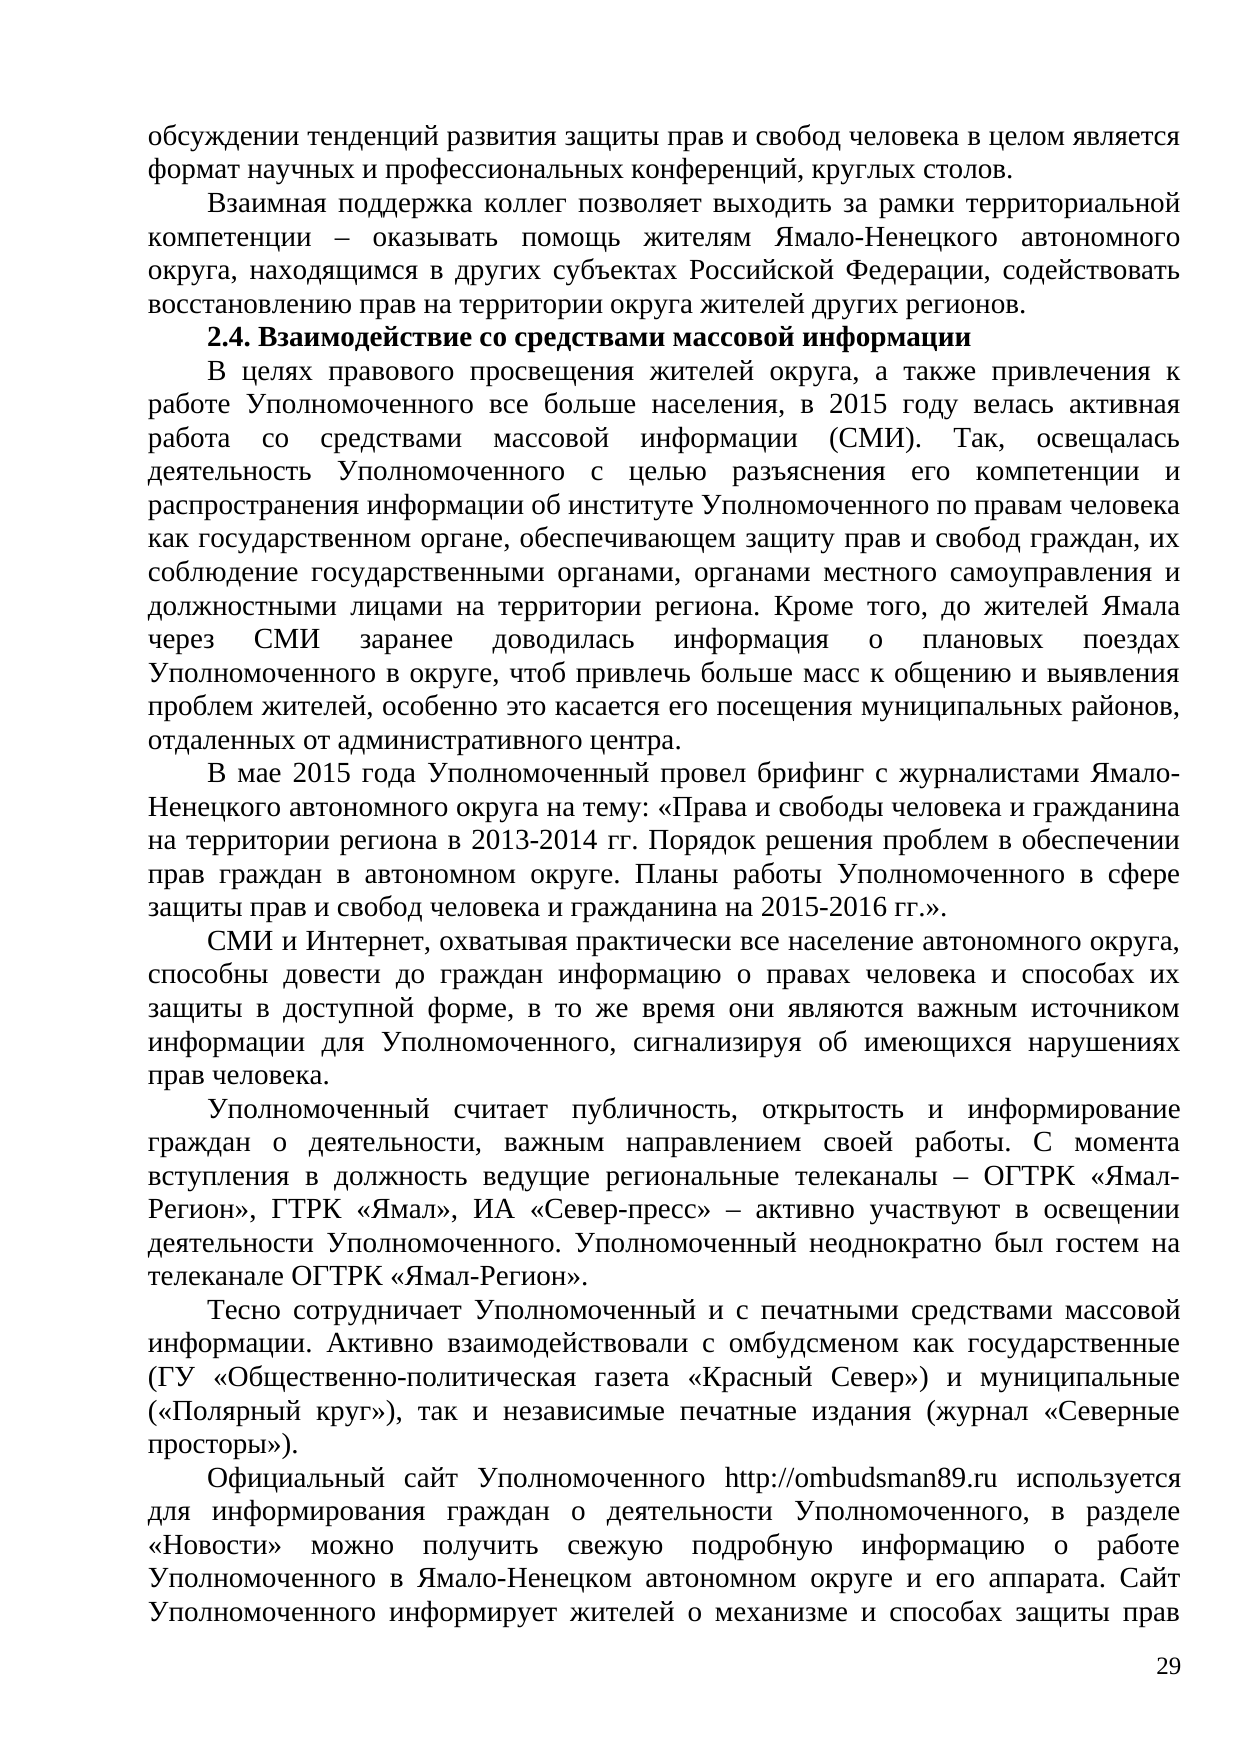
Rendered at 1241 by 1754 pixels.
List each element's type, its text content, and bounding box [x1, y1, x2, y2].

subtitle В мае 2015 года Уполномоченный провел брифинг с журналистами Ямало-Ненецкого автономного округа на тему: «Права и свободы человека и гражданина на территории региона в 2013-2014 гг. Порядок решения проблем в обеспечении прав граждан в автономном округе. Планы работы Уполномоченного в сфере защиты прав и свобод человека и гражданина на 2015-2016 гг.». [148, 755, 1181, 923]
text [148, 1460, 1181, 1627]
text В целях правового просвещения жителей округа, а также привлечения к работе Уполномоченного все больше населения, в 2015 году велась активная работа со средствами массовой информации (СМИ). Так, освещалась деятельность Уполномоченного с целью разъяснения его компетенции и распространения информации об институте Уполномоченного по правам человека как государственном органе, обеспечивающем защиту прав и свобод граждан, их соблюдение государственными органами, органами местного самоуправления и должностными лицами на территории региона. Кроме того, до жителей Ямала через СМИ заранее доводилась информация о плановых поездах Уполномоченного в округе, чтоб привлечь больше масс к общению и выявления проблем жителей, особенно это касается его посещения муниципальных районов, отдаленных от административного центра. [148, 353, 1181, 755]
text 2.4. Взаимодействие со средствами массовой информации [148, 319, 1181, 353]
text Тесно сотрудничает Уполномоченный и с печатными средствами массовой информации. Активно взаимодействовали с омбудсменом как государственные (ГУ «Общественно-политическая газета «Красный Север») и муниципальные («Полярный круг»), так и независимые печатные издания (журнал «Северные просторы»). [148, 1292, 1181, 1460]
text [148, 118, 1181, 185]
text СМИ и Интернет, охватывая практически все население автономного округа, способны довести до граждан информацию о правах человека и способах их защиты в доступной форме, в то же время они являются важным источником информации для Уполномоченного, сигнализируя об имеющихся нарушениях прав человека. [148, 923, 1181, 1091]
text Взаимная поддержка коллег позволяет выходить за рамки территориальной компетенции – оказывать помощь жителям Ямало-Ненецкого автономного округа, находящимся в других субъектах Российской Федерации, содействовать восстановлению прав на территории округа жителей других регионов. [148, 185, 1181, 319]
text Уполномоченный считает публичность, открытость и информирование граждан о деятельности, важным направлением своей работы. С момента вступления в должность ведущие региональные телеканалы – ОГТРК «Ямал-Регион», ГТРК «Ямал», ИА «Север-пресс» – активно участвуют в освещении деятельности Уполномоченного. Уполномоченный неоднократно был гостем на телеканале ОГТРК «Ямал-Регион». [148, 1091, 1181, 1292]
